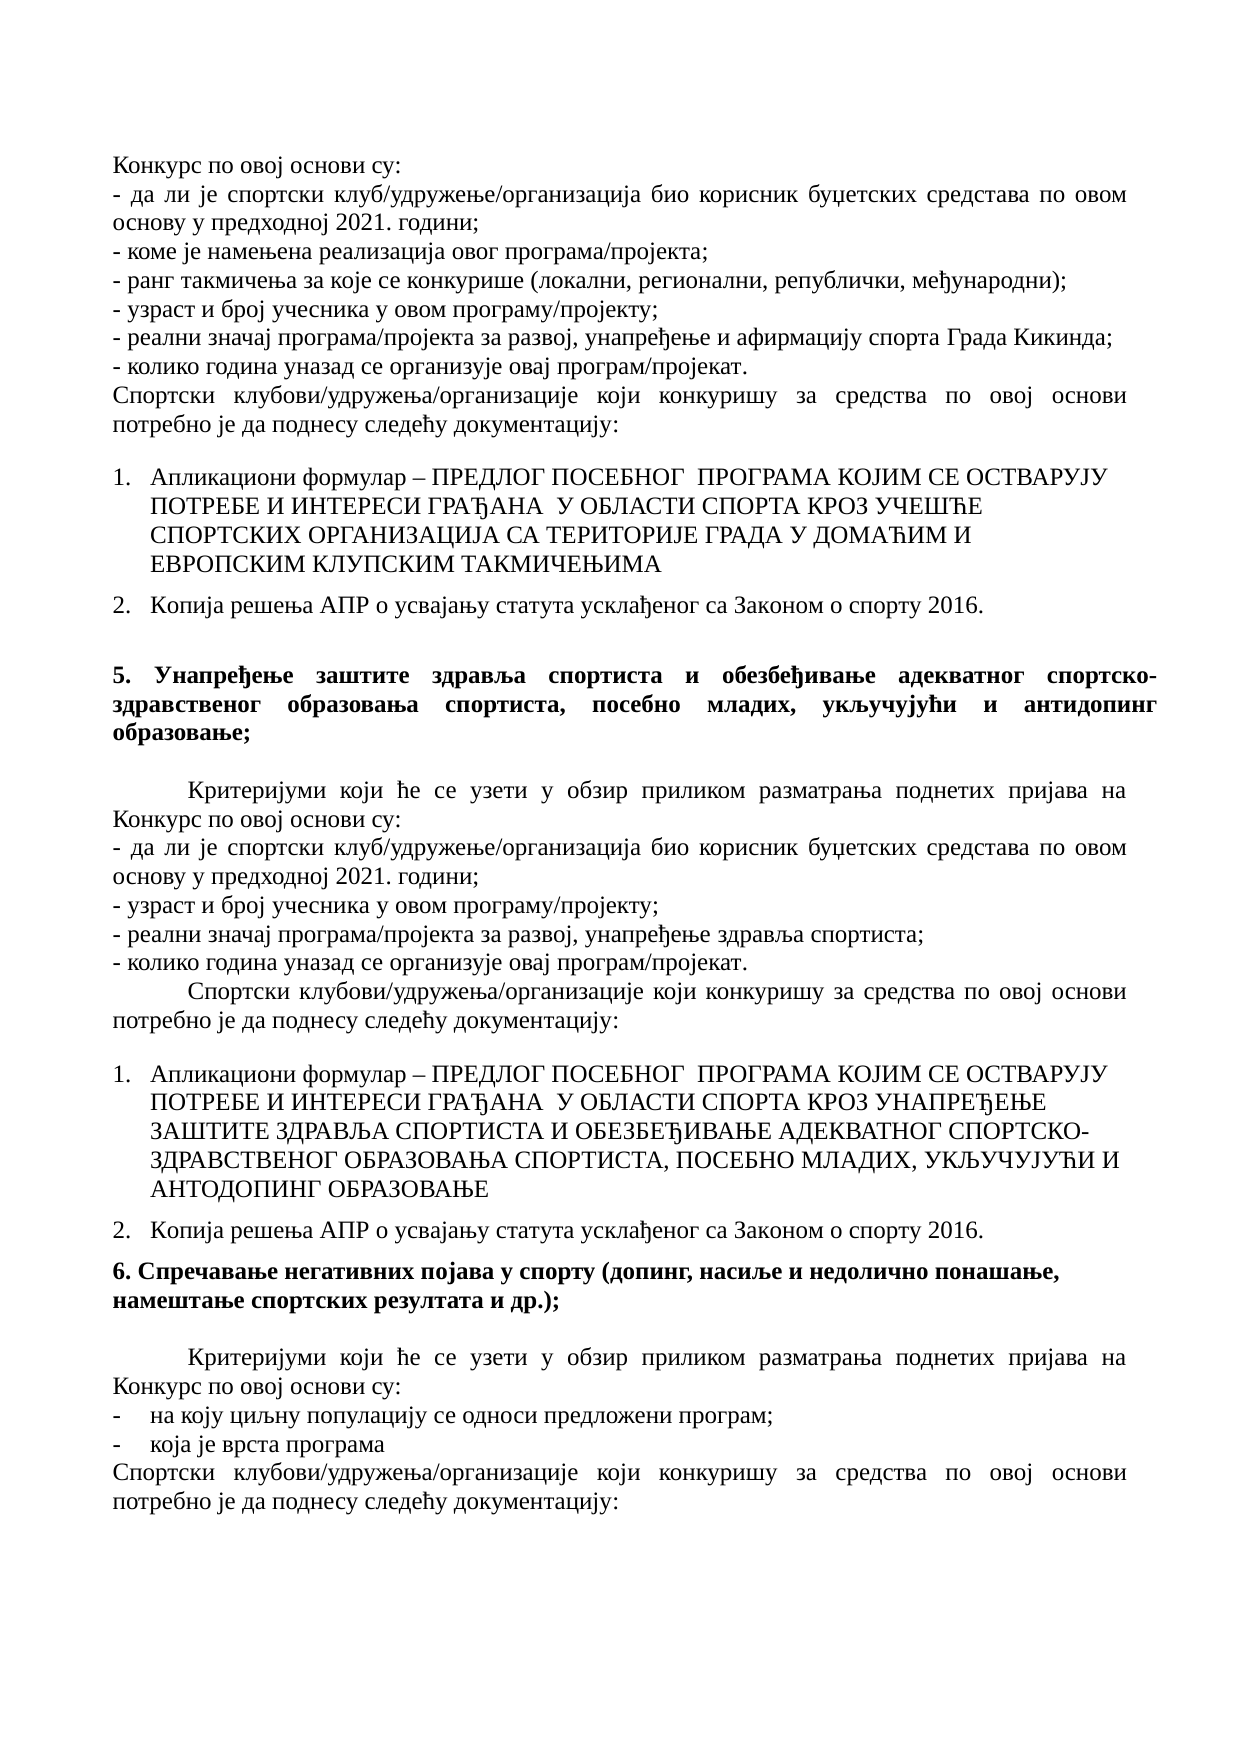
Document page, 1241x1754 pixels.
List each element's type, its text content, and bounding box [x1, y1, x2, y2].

text - колико година уназад се организује овај програм/пројекат. [112, 947, 1128, 976]
text - узраст и број учесника у овом програму/пројекту; [112, 294, 1128, 322]
text Критеријуми који ће се узети у обзир приликом разматрања поднетих пријава на Конкурс по овој основи су: [112, 775, 1128, 832]
subtitle Апликациони формулар – ПРЕДЛОГ ПОСЕБНОГ ПРОГРАМА КОЈИМ СЕ ОСТВАРУЈУ ПОТРЕБЕ И ИНТЕРЕСИ ГРАЂАНА У ОБЛАСТИ СПОРТА КРОЗ УЧЕШЋЕ СПОРТСКИХ ОРГАНИЗАЦИЈА СА ТЕРИТОРИЈЕ ГРАДА У ДОМАЋИМ И ЕВРОПСКИМ КЛУПСКИМ ТАКМИЧЕЊИМА [112, 462, 1128, 577]
text Спортски клубови/удружења/организације који конкуришу за средства по овој основи потребно је да поднесу следећу документацију: [112, 1457, 1128, 1515]
text - узраст и број учесника у овом програму/пројекту; [112, 890, 1128, 919]
subtitle Апликациони формулар – ПРЕДЛОГ ПОСЕБНОГ ПРОГРАМА КОЈИМ СЕ ОСТВАРУЈУ ПОТРЕБЕ И ИНТЕРЕСИ ГРАЂАНА У ОБЛАСТИ СПОРТА КРОЗ УНАПРЕЂЕЊЕ ЗАШТИТЕ ЗДРАВЉА СПОРТИСТА И ОБЕЗБЕЂИВАЊЕ АДЕКВАТНОГ СПОРТСКО-ЗДРАВСТВЕНОГ ОБРАЗОВАЊА СПОРТИСТА, ПОСЕБНО МЛАДИХ, УКЉУЧУЈУЋИ И АНТОДОПИНГ ОБРАЗОВАЊЕ [112, 1059, 1128, 1202]
text Спортски клубови/удружења/организације који конкуришу за средства по овој основи потребно је да поднесу следећу документацију: [112, 976, 1128, 1034]
text - да ли је спортски клуб/удружење/организација био корисник буџетских средстава по овом основу у предходној 2021. години; [112, 832, 1128, 890]
text - коме је намењена реализација овог програма/пројекта; [112, 236, 1128, 265]
text Критеријуми који ће се узети у обзир приликом разматрања поднетих пријава на Конкурс по овој основи су: [112, 1342, 1128, 1400]
text Спортски клубови/удружења/организације који конкуришу за средства по овој основи потребно је да поднесу следећу документацију: [112, 380, 1128, 437]
text - реални значај програма/пројекта за развој, унапређење и афирмацију спорта Града Кикинда; [112, 322, 1128, 351]
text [112, 150, 1128, 179]
list Копија решења АПР о усвајању статута усклађеног са Законом о спорту 2016. [112, 1215, 1128, 1244]
list Копија решења АПР о усвајању статута усклађеног са Законом о спорту 2016. [112, 590, 1128, 619]
list која је врста програма [112, 1429, 1128, 1457]
text - да ли је спортски клуб/удружење/организација био корисник буџетских средстава по овом основу у предходној 2021. години; [112, 179, 1128, 236]
text 6. Спречавање негативних појава у спорту (допинг, насиље и недолично понашање, намештање спортских резултата и др.); [112, 1256, 1158, 1314]
text - колико година уназад се организује овај програм/пројекат. [112, 351, 1128, 380]
text - реални значај програма/пројекта за развој, унапређење здравља спортиста; [112, 919, 1128, 947]
list на коју циљну популацију се односи предложени програм; [112, 1400, 1128, 1429]
text - ранг такмичења за које се конкурише (локални, регионални, републички, међународни); [112, 265, 1128, 294]
text 5. Унапређење заштите здравља спортиста и обезбеђивање адекватног спортско-здравственог образовања спортиста, посебно младих, укључујући и антидопинг образовање; [112, 660, 1158, 746]
